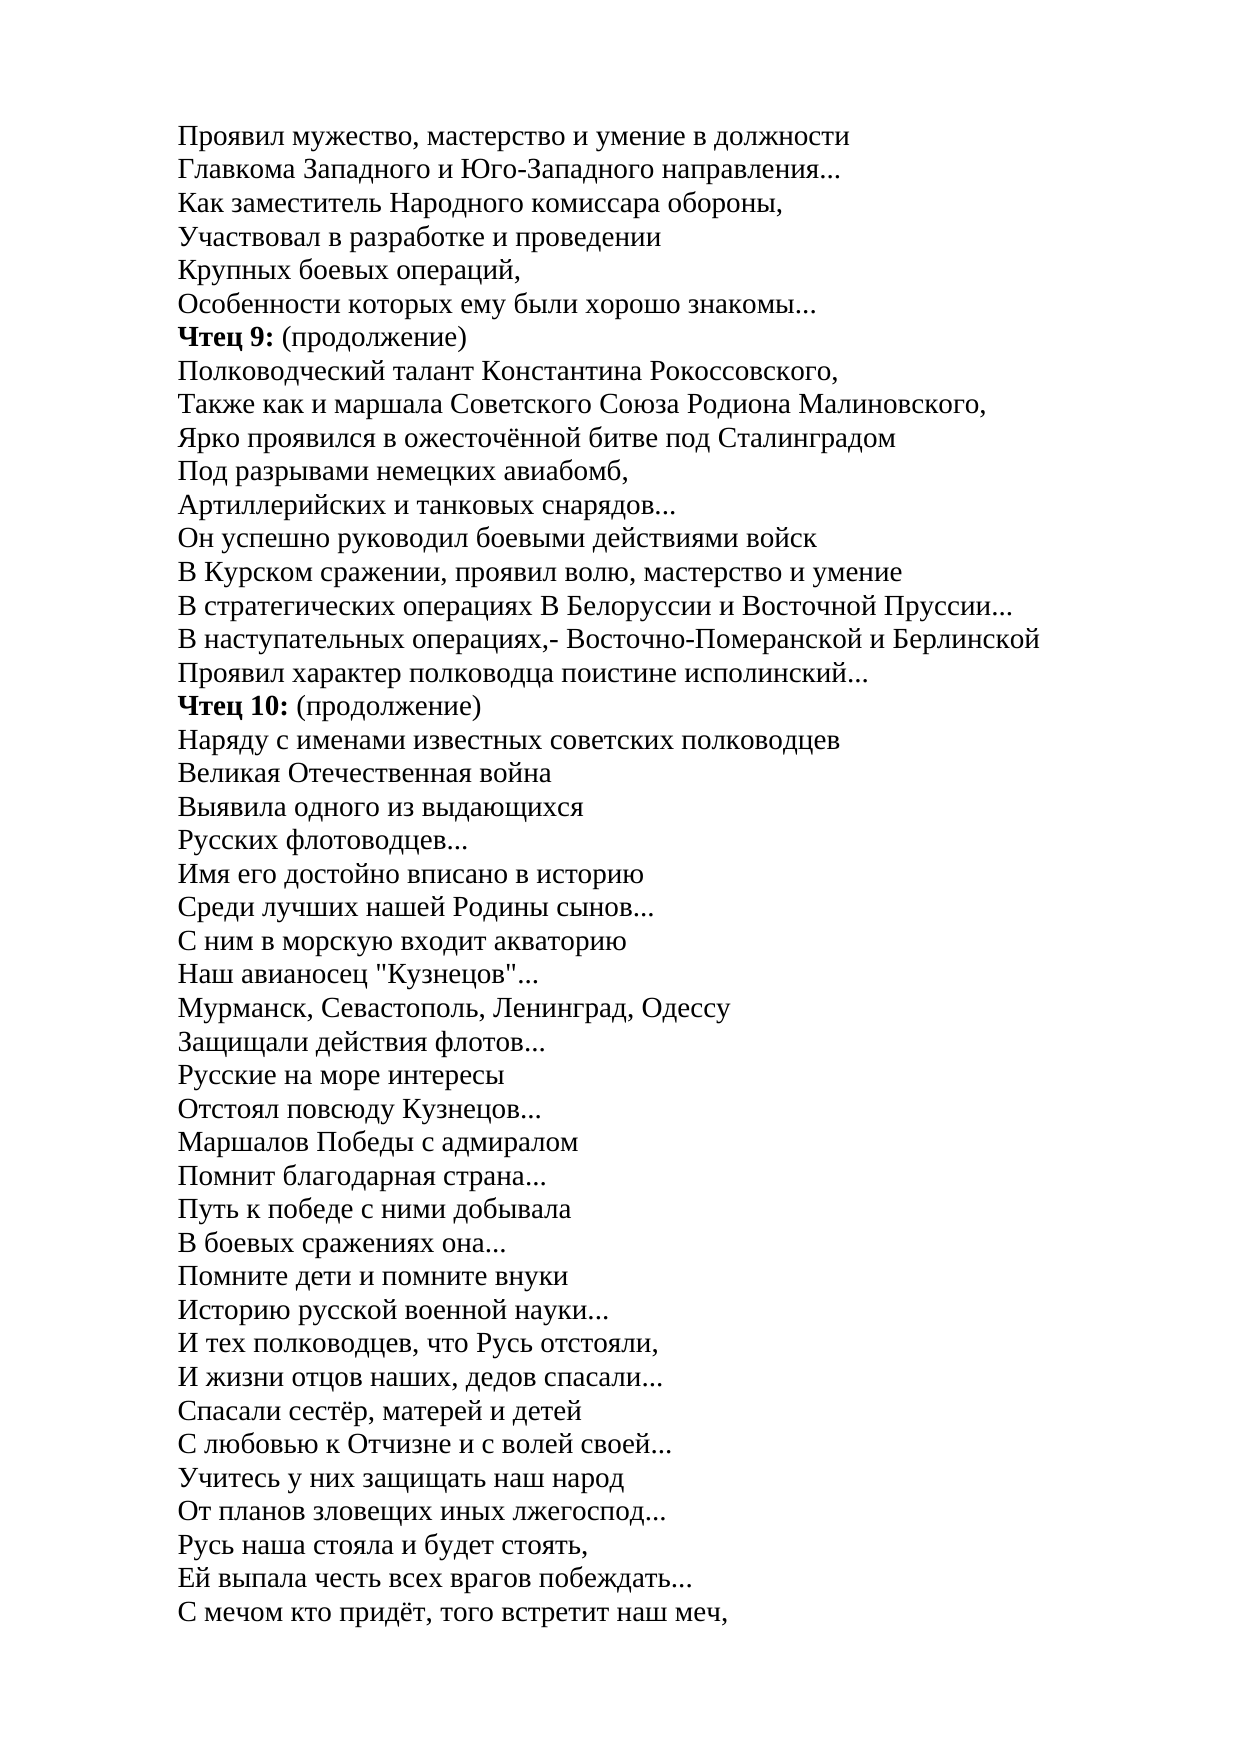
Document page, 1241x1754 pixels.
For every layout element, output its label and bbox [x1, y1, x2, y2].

text [177, 118, 1181, 1627]
